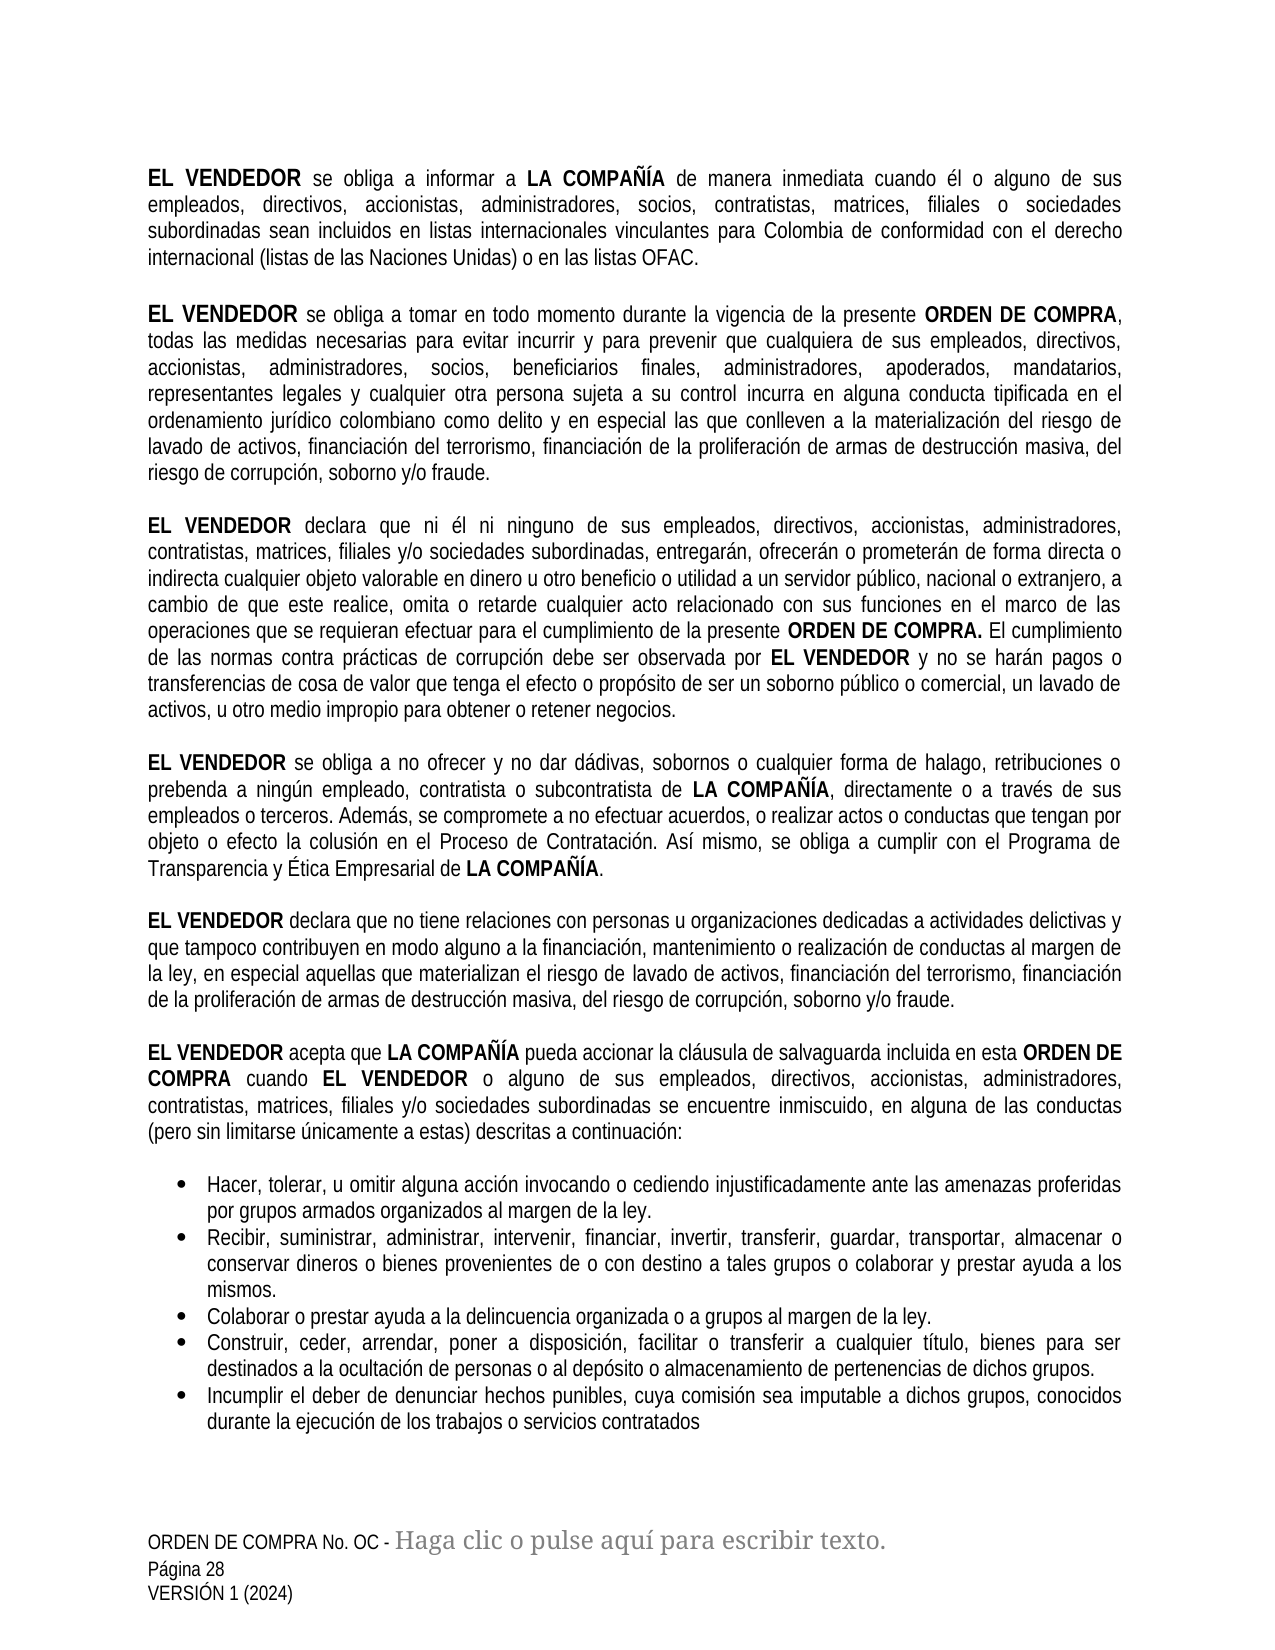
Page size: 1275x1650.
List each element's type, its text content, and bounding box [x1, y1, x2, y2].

text EL VENDEDOR declara que no tiene relaciones con personas u organizaciones dedicadas a actividades delictivas y que tampoco contribuyen en modo alguno a la financiación, mantenimiento o realización de conductas al margen de la ley, en especial aquellas que materializan el riesgo de lavado de activos, financiación del terrorismo, financiación de la proliferación de armas de destrucción masiva, del riesgo de corrupción, soborno y/o fraude. [148, 907, 1122, 1013]
text EL VENDEDOR declara que ni él ni ninguno de sus empleados, directivos, accionistas, administradores, contratistas, matrices, filiales y/o sociedades subordinadas, entregarán, ofrecerán o prometerán de forma directa o indirecta cualquier objeto valorable en dinero u otro beneficio o utilidad a un servidor público, nacional o extranjero, a cambio de que este realice, omita o retarde cualquier acto relacionado con sus funciones en el marco de las operaciones que se requieran efectuar para el cumplimiento de la presente ORDEN DE COMPRA. El cumplimiento de las normas contra prácticas de corrupción debe ser observada por EL VENDEDOR y no se harán pagos o transferencias de cosa de valor que tenga el efecto o propósito de ser un soborno público o comercial, un lavado de activos, u otro medio impropio para obtener o retener negocios. [148, 512, 1122, 723]
text EL VENDEDOR acepta que LA COMPAÑÍA pueda accionar la cláusula de salvaguarda incluida en esta ORDEN DE COMPRA cuando EL VENDEDOR o alguno de sus empleados, directivos, accionistas, administradores, contratistas, matrices, filiales y/o sociedades subordinadas se encuentre inmiscuido, en alguna de las conductas (pero sin limitarse únicamente a estas) descritas a continuación: [148, 1039, 1122, 1144]
text EL VENDEDOR se obliga a no ofrecer y no dar dádivas, sobornos o cualquier forma de halago, retribuciones o prebenda a ningún empleado, contratista o subcontratista de LA COMPAÑÍA, directamente o a través de sus empleados o terceros. Además, se compromete a no efectuar acuerdos, o realizar actos o conductas que tengan por objeto o efecto la colusión en el Proceso de Contratación. Así mismo, se obliga a cumplir con el Programa de Transparencia y Ética Empresarial de LA COMPAÑÍA. [148, 749, 1122, 881]
list Recibir, suministrar, administrar, intervenir, financiar, invertir, transferir, guardar, transportar, almacenar o conservar dineros o bienes provenientes de o con destino a tales grupos o colaborar y prestar ayuda a los mismos. [177, 1223, 1122, 1303]
list Hacer, tolerar, u omitir alguna acción invocando o cediendo injustificadamente ante las amenazas proferidas por grupos armados organizados al margen de la ley. [177, 1171, 1122, 1223]
text EL VENDEDOR se obliga a tomar en todo momento durante la vigencia de la presente ORDEN DE COMPRA, todas las medidas necesarias para evitar incurrir y para prevenir que cualquiera de sus empleados, directivos, accionistas, administradores, socios, beneficiarios finales, administradores, apoderados, mandatarios, representantes legales y cualquier otra persona sujeta a su control incurra en alguna conducta tipificada en el ordenamiento jurídico colombiano como delito y en especial las que conlleven a la materialización del riesgo de lavado de activos, financiación del terrorismo, financiación de la proliferación de armas de destrucción masiva, del riesgo de corrupción, soborno y/o fraude. [148, 299, 1122, 486]
list Construir, ceder, arrendar, poner a disposición, facilitar o transferir a cualquier título, bienes para ser destinados a la ocultación de personas o al depósito o almacenamiento de pertenencias de dichos grupos. [177, 1329, 1122, 1382]
list Incumplir el deber de denunciar hechos punibles, cuya comisión sea imputable a dichos grupos, conocidos durante la ejecución de los trabajos o servicios contratados [177, 1382, 1122, 1434]
list Colaborar o prestar ayuda a la delincuencia organizada o a grupos al margen de la ley. [177, 1303, 1122, 1329]
text EL VENDEDOR se obliga a informar a LA COMPAÑÍA de manera inmediata cuando él o alguno de sus empleados, directivos, accionistas, administradores, socios, contratistas, matrices, filiales o sociedades subordinadas sean incluidos en listas internacionales vinculantes para Colombia de conformidad con el derecho internacional (listas de las Naciones Unidas) o en las listas OFAC. [148, 162, 1122, 270]
